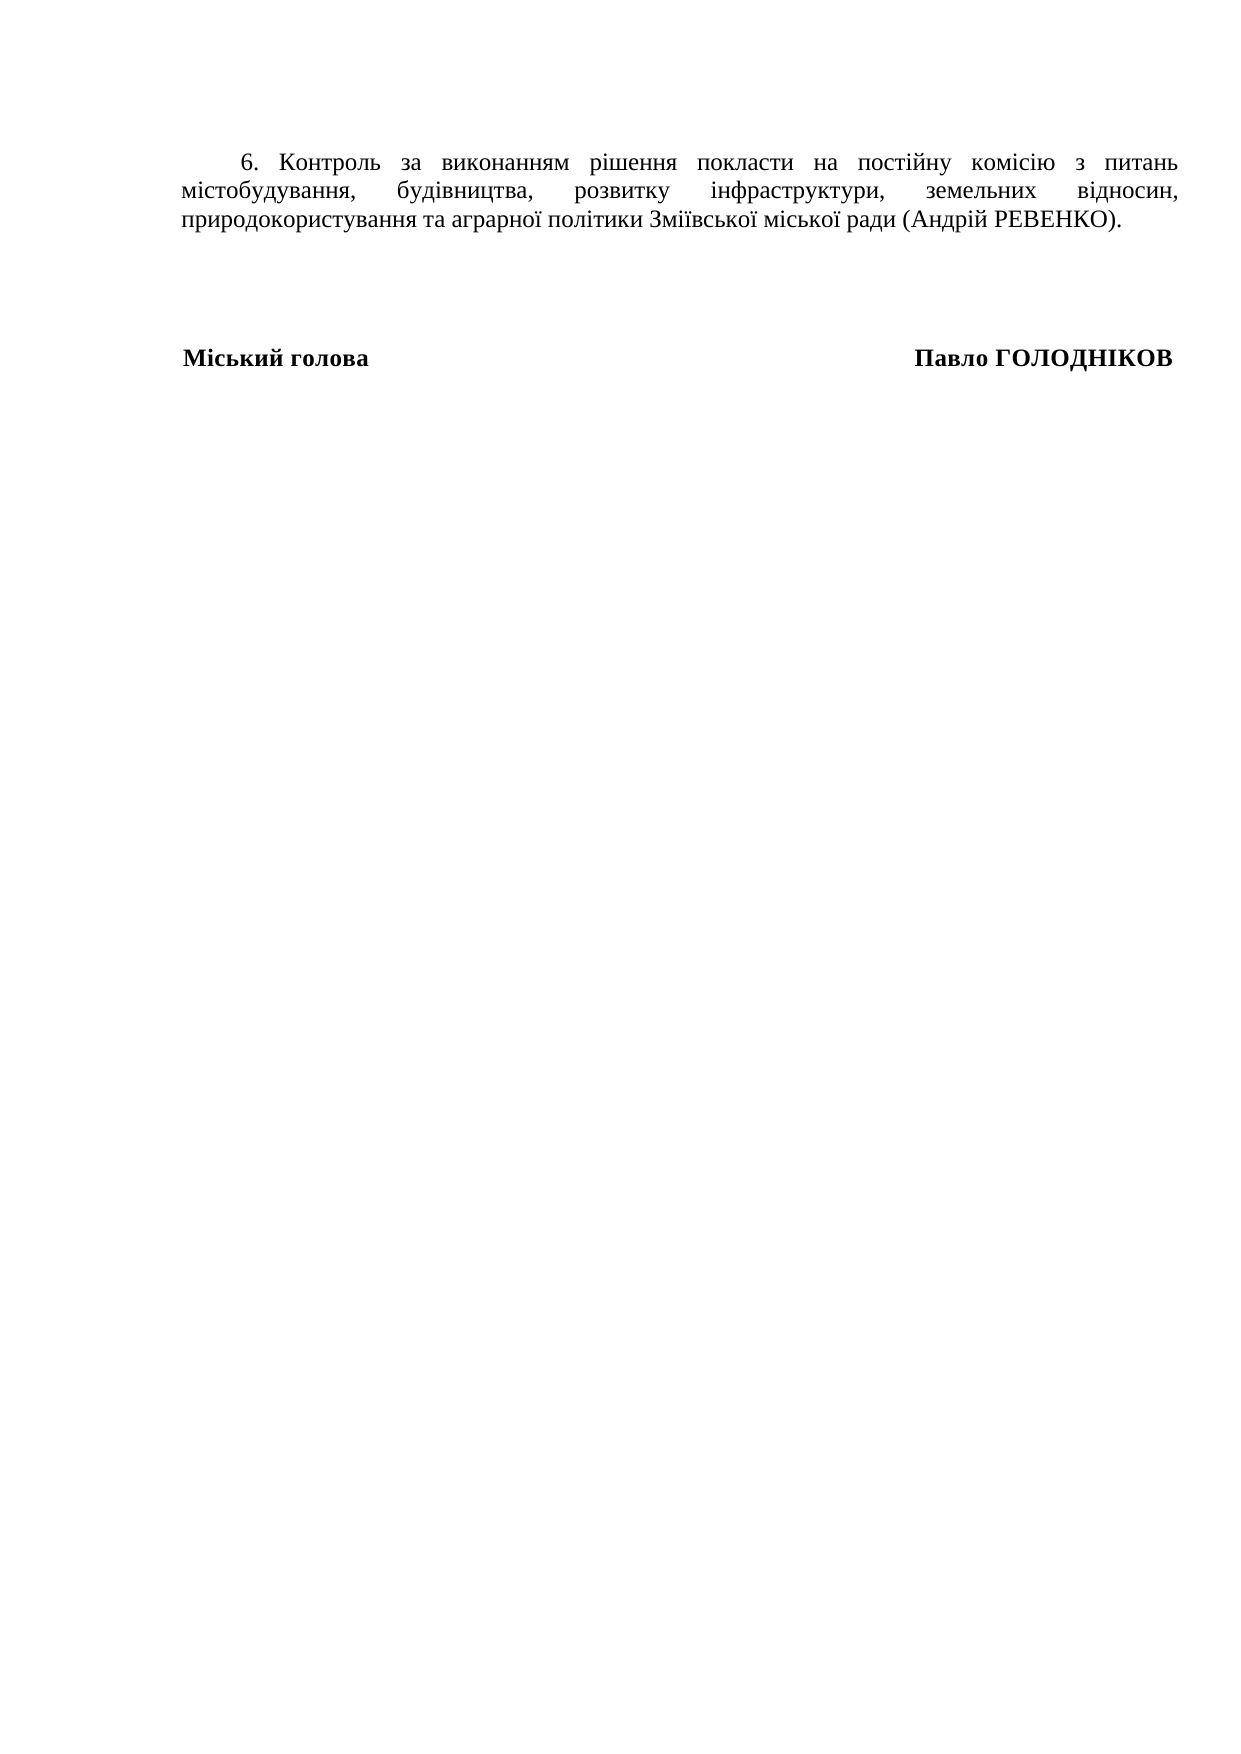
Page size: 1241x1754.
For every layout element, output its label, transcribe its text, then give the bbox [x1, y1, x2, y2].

text 6. Контроль за виконанням рішення покласти на постійну комісію з питань містобудування, будівництва, розвитку інфраструктури, земельних відносин, природокористування та аграрної політики Зміївської міської ради (Андрій РЕВЕНКО). [181, 147, 1180, 233]
text Міський голова Павло ГОЛОДНІКОВ [183, 343, 1180, 372]
